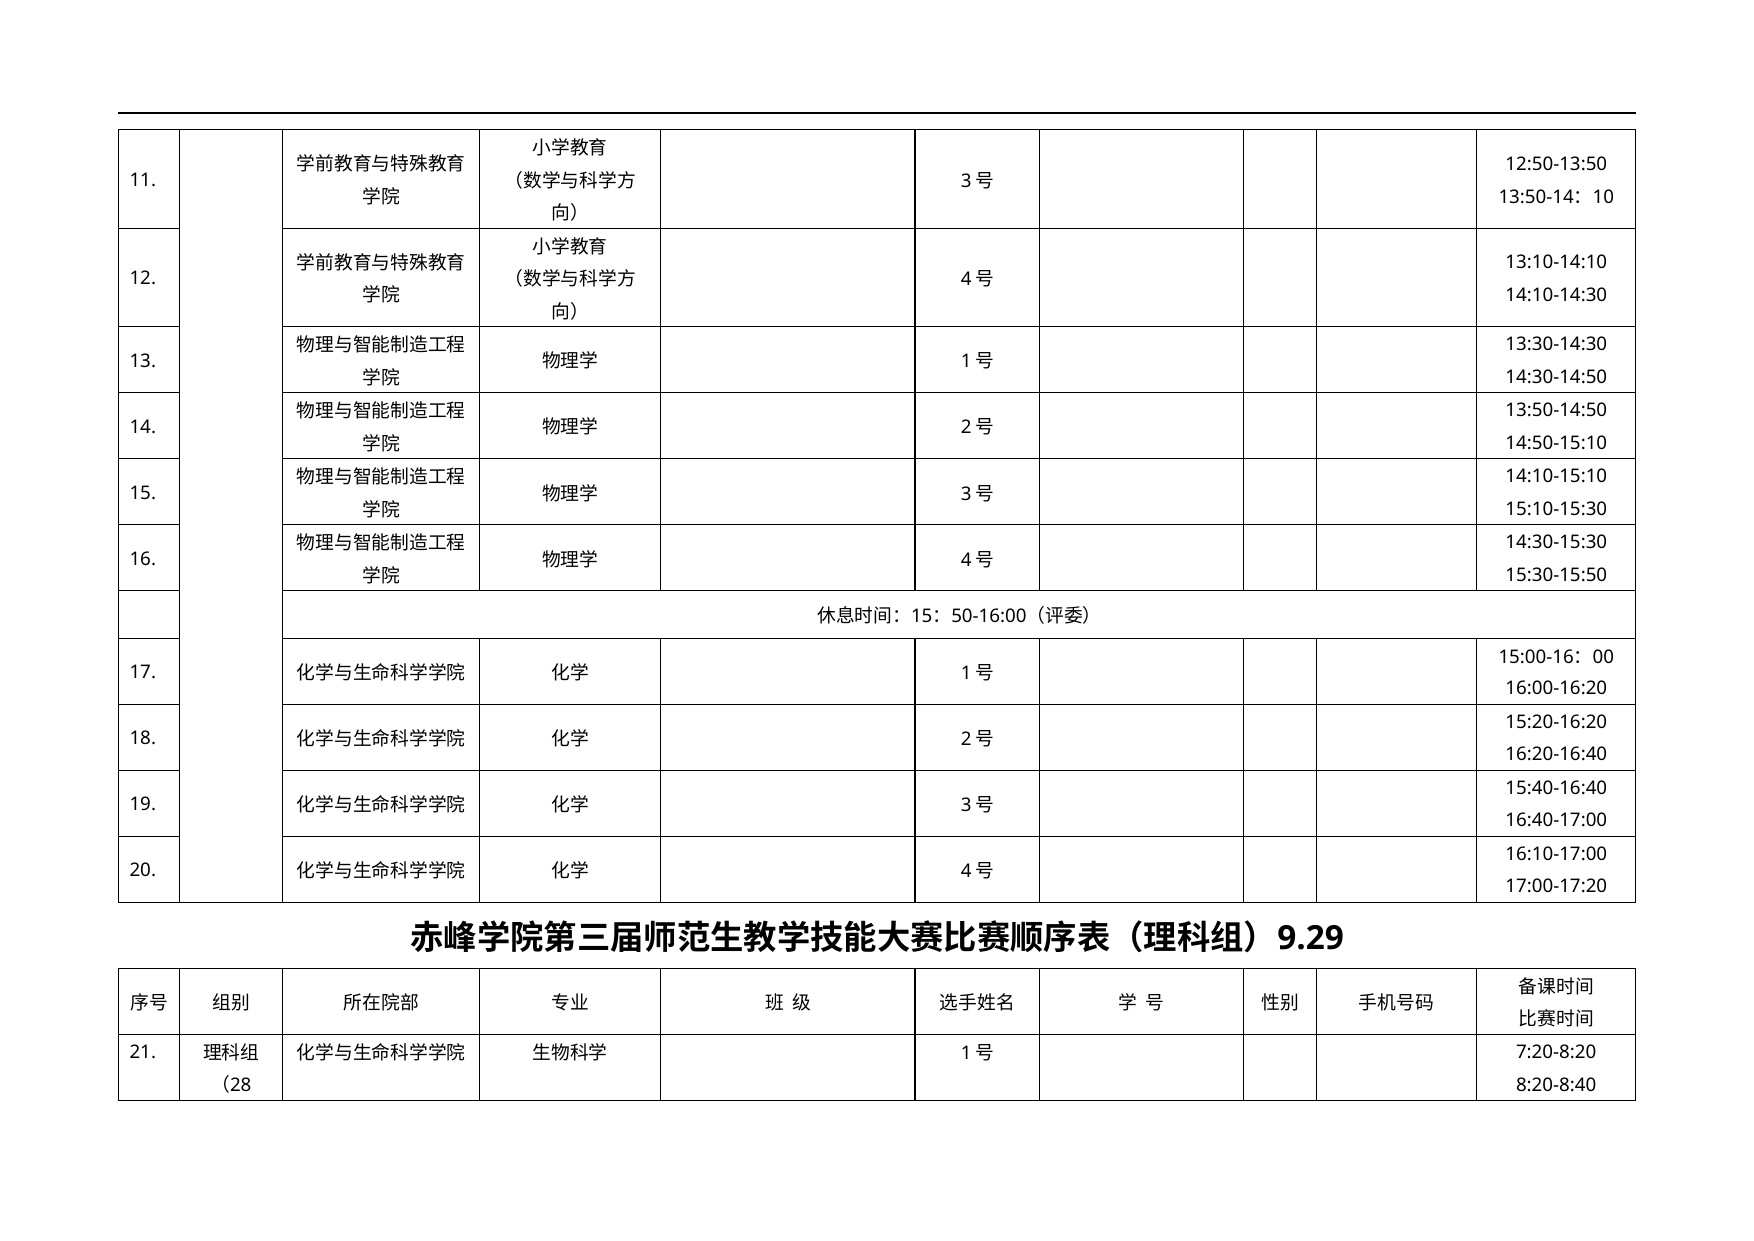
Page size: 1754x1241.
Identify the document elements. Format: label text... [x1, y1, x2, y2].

table_cell [1040, 837, 1243, 902]
table_header 性别 [1244, 969, 1316, 1034]
table_cell 物理学 [480, 459, 660, 524]
table_cell 小学教育 （数学与科学方向） [480, 130, 660, 228]
table_cell [1317, 771, 1476, 836]
table_cell 15:40-16:40 16:40-17:00 [1477, 771, 1635, 836]
table_cell 3号 [916, 130, 1039, 228]
table_cell [661, 1035, 914, 1100]
table_cell [1244, 393, 1316, 458]
table_cell 化学与生命科学学院 [283, 837, 479, 902]
table_cell 3号 [916, 771, 1039, 836]
table_cell [661, 525, 914, 590]
table_cell [119, 229, 179, 326]
table_cell [1244, 837, 1316, 902]
table_cell 休息时间：15：50-16:00（评委） [283, 591, 1635, 638]
table_cell [119, 591, 179, 638]
table_cell [1317, 130, 1476, 228]
table_header 手机号码 [1317, 969, 1476, 1034]
table_cell 物理学 [480, 393, 660, 458]
table_cell [1244, 327, 1316, 392]
table_cell [119, 327, 179, 392]
table_header 序号 [119, 969, 179, 1034]
table_cell 13:50-14:50 14:50-15:10 [1477, 393, 1635, 458]
table_cell 化学 [480, 837, 660, 902]
table_cell 化学与生命科学学院 [283, 705, 479, 770]
table_cell [1040, 130, 1243, 228]
table_cell 1号 [916, 327, 1039, 392]
table_header 所在院部 [283, 969, 479, 1034]
table_cell 13:30-14:30 14:30-14:50 [1477, 327, 1635, 392]
text 赤峰学院第三届师范生教学技能大赛比赛顺序表（理科组）9.29 [118, 903, 1636, 968]
table_cell 化学与生命科学学院 [283, 771, 479, 836]
table_header 班 级 [661, 969, 914, 1034]
table_cell [1040, 771, 1243, 836]
table_cell 物理与智能制造工程学院 [283, 327, 479, 392]
table_cell [119, 837, 179, 902]
table_cell 15:00-16：00 16:00-16:20 [1477, 639, 1635, 704]
table_cell [661, 393, 914, 458]
table_cell [1317, 705, 1476, 770]
table_cell 4号 [916, 525, 1039, 590]
table_cell [661, 639, 914, 704]
table_cell 1号 [916, 1035, 1039, 1100]
table_cell 小学教育 （数学与科学方向） [480, 229, 660, 326]
table_cell 14:30-15:30 15:30-15:50 [1477, 525, 1635, 590]
table_cell [661, 837, 914, 902]
table_cell [1244, 705, 1316, 770]
table_cell 化学 [480, 705, 660, 770]
table_cell 化学 [480, 771, 660, 836]
table_cell [1244, 771, 1316, 836]
table_cell 物理学 [480, 525, 660, 590]
table_cell 4号 [916, 229, 1039, 326]
table_cell [1040, 229, 1243, 326]
table_cell [119, 1035, 179, 1100]
table_cell 物理与智能制造工程学院 [283, 459, 479, 524]
table_cell [1317, 229, 1476, 326]
table_cell [1244, 639, 1316, 704]
table_cell [119, 705, 179, 770]
table_cell [1040, 525, 1243, 590]
table_cell [661, 130, 914, 228]
table_cell 化学与生命科学学院 [283, 1035, 479, 1100]
table_header 组别 [180, 969, 282, 1034]
table_cell [119, 639, 179, 704]
table_cell [1244, 525, 1316, 590]
table_cell [119, 459, 179, 524]
table_cell [661, 229, 914, 326]
table_header 备课时间 比赛时间 [1477, 969, 1635, 1034]
table_cell [661, 771, 914, 836]
table_cell 16:10-17:00 17:00-17:20 [1477, 837, 1635, 902]
table_header 专业 [480, 969, 660, 1034]
table_cell [1040, 459, 1243, 524]
table_cell 13:10-14:10 14:10-14:30 [1477, 229, 1635, 326]
table_cell 化学 [480, 639, 660, 704]
table_cell 3号 [916, 459, 1039, 524]
table_cell [119, 130, 179, 228]
table_cell 15:20-16:20 16:20-16:40 [1477, 705, 1635, 770]
table_cell [1040, 639, 1243, 704]
table_cell [1317, 525, 1476, 590]
table_cell 化学与生命科学学院 [283, 639, 479, 704]
table_cell 7:20-8:20 8:20-8:40 [1477, 1035, 1635, 1100]
table_cell [119, 771, 179, 836]
table_cell [661, 459, 914, 524]
table_cell [1317, 837, 1476, 902]
table_cell 理科组 （28人） [180, 1035, 282, 1100]
table_cell 学前教育与特殊教育学院 [283, 229, 479, 326]
table_cell [661, 705, 914, 770]
table_cell 14:10-15:10 15:10-15:30 [1477, 459, 1635, 524]
table_cell 4号 [916, 837, 1039, 902]
table_cell [1317, 639, 1476, 704]
table_cell [1317, 327, 1476, 392]
table_cell 物理学 [480, 327, 660, 392]
table_header 选手姓名 [916, 969, 1039, 1034]
table_cell [1040, 393, 1243, 458]
table_cell 2号 [916, 705, 1039, 770]
table_cell [1244, 459, 1316, 524]
table_cell [661, 327, 914, 392]
table_cell [1040, 705, 1243, 770]
table_cell [1244, 229, 1316, 326]
table_cell [1244, 1035, 1316, 1100]
table_cell 学前教育与特殊教育学院 [283, 130, 479, 228]
table_header 学 号 [1040, 969, 1243, 1034]
table_cell [1040, 327, 1243, 392]
table_cell [119, 393, 179, 458]
table_cell [1040, 1035, 1243, 1100]
table_cell [1244, 130, 1316, 228]
table_cell [1317, 459, 1476, 524]
table_cell 生物科学 [480, 1035, 660, 1100]
table_cell 物理与智能制造工程学院 [283, 393, 479, 458]
table_cell [1317, 393, 1476, 458]
table_cell 12:50-13:50 13:50-14：10 [1477, 130, 1635, 228]
table_cell [1317, 1035, 1476, 1100]
table_cell [119, 525, 179, 590]
table_cell 物理与智能制造工程学院 [283, 525, 479, 590]
table_cell 1号 [916, 639, 1039, 704]
table_cell 2号 [916, 393, 1039, 458]
